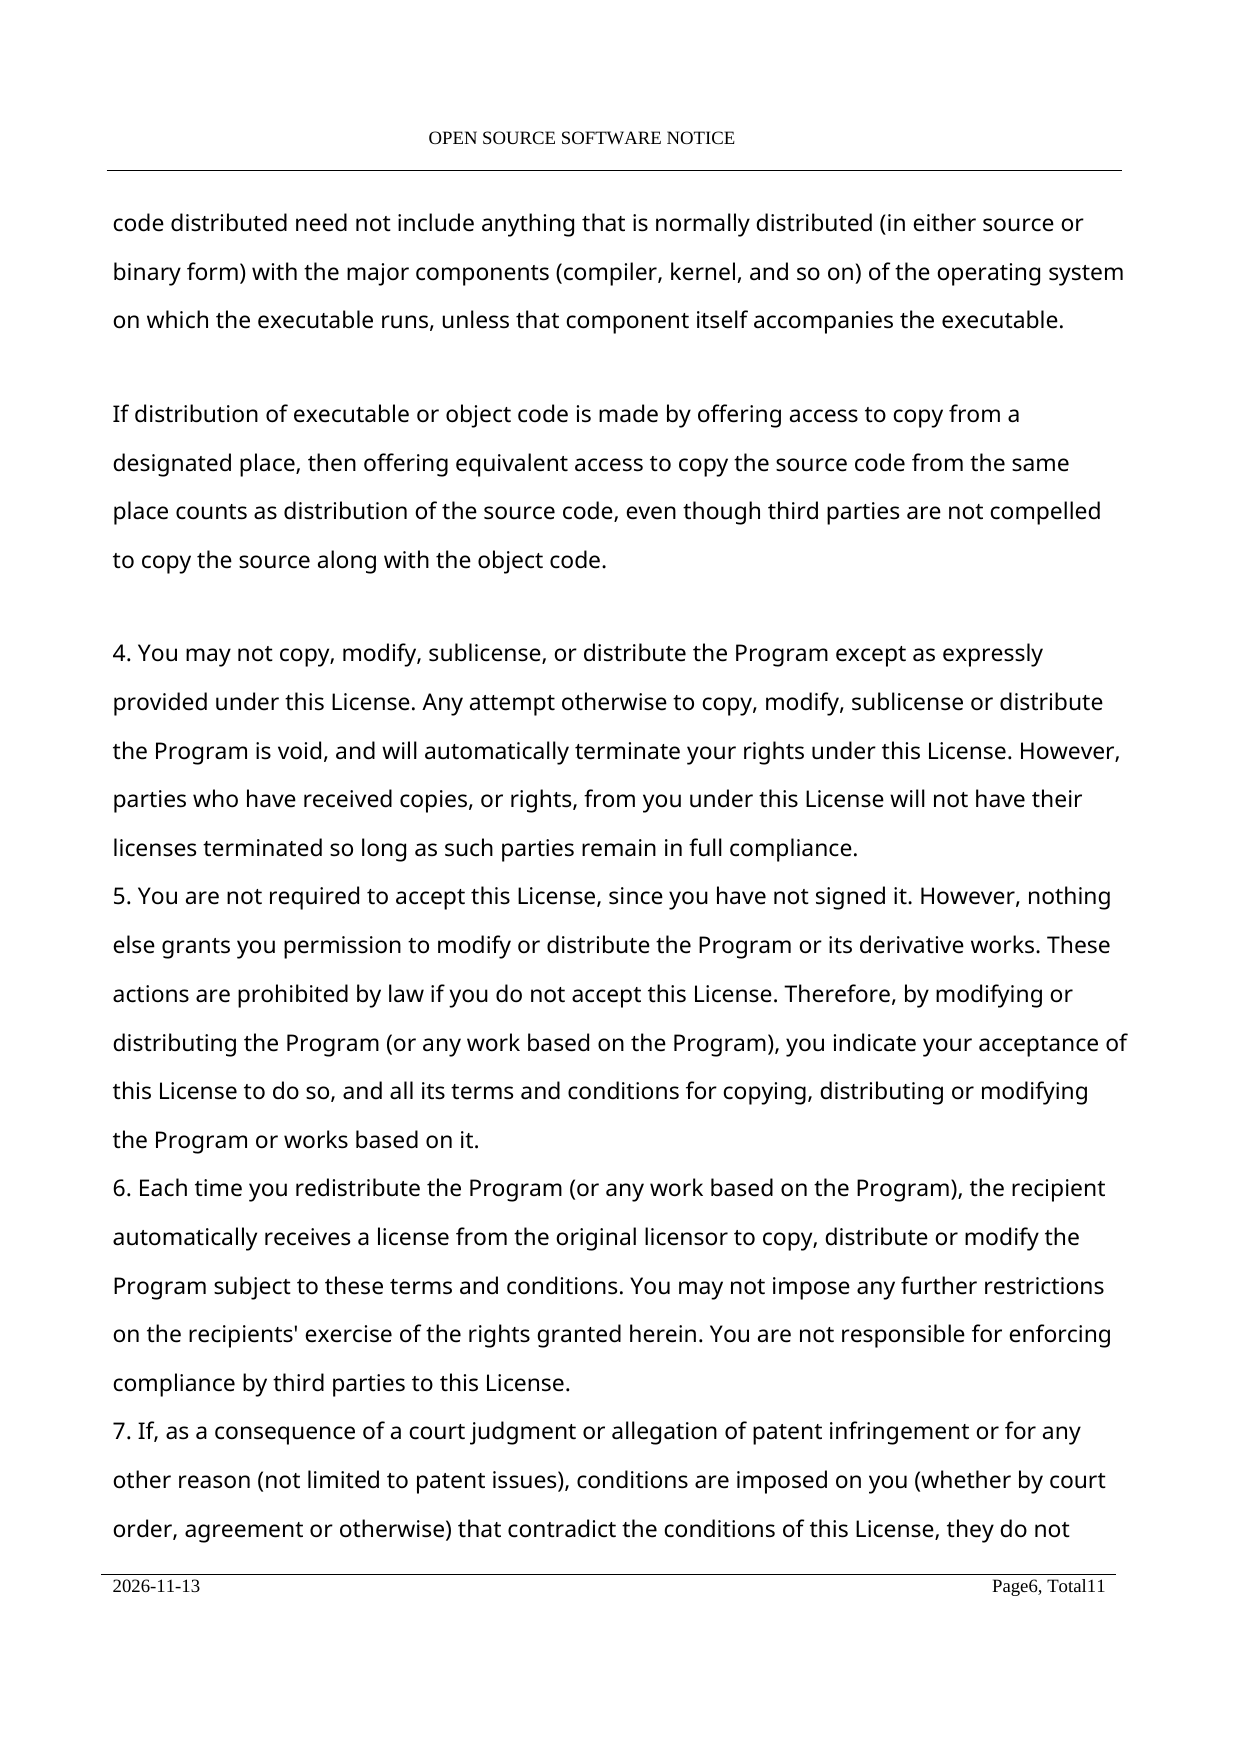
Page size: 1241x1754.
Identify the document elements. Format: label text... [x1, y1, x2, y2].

text If distribution of executable or object code is made by offering access to copy from a designated place, then offering equivalent access to copy the source code from the same place counts as distribution of the source code, even though third parties are not compelled to copy the source along with the object code. [112, 397, 1128, 576]
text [112, 206, 1128, 336]
text 6. Each time you redistribute the Program (or any work based on the Program), the recipient automatically receives a license from the original licensor to copy, distribute or modify the Program subject to these terms and conditions. You may not impose any further restrictions on the recipients' exercise of the rights granted herein. You are not responsible for enforcing compliance by third parties to this License. [112, 1172, 1128, 1399]
text 4. You may not copy, modify, sublicense, or distribute the Program except as expressly provided under this License. Any attempt otherwise to copy, modify, sublicense or distribute the Program is void, and will automatically terminate your rights under this License. However, parties who have received copies, or rights, from you under this License will not have their licenses terminated so long as such parties remain in full compliance. [112, 637, 1128, 864]
text 5. You are not required to accept this License, since you have not signed it. However, nothing else grants you permission to modify or distribute the Program or its derivative works. These actions are prohibited by law if you do not accept this License. Therefore, by modifying or distributing the Program (or any work based on the Program), you indicate your acceptance of this License to do so, and all its terms and conditions for copying, distributing or modifying the Program or works based on it. [112, 880, 1128, 1156]
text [112, 1415, 1128, 1545]
